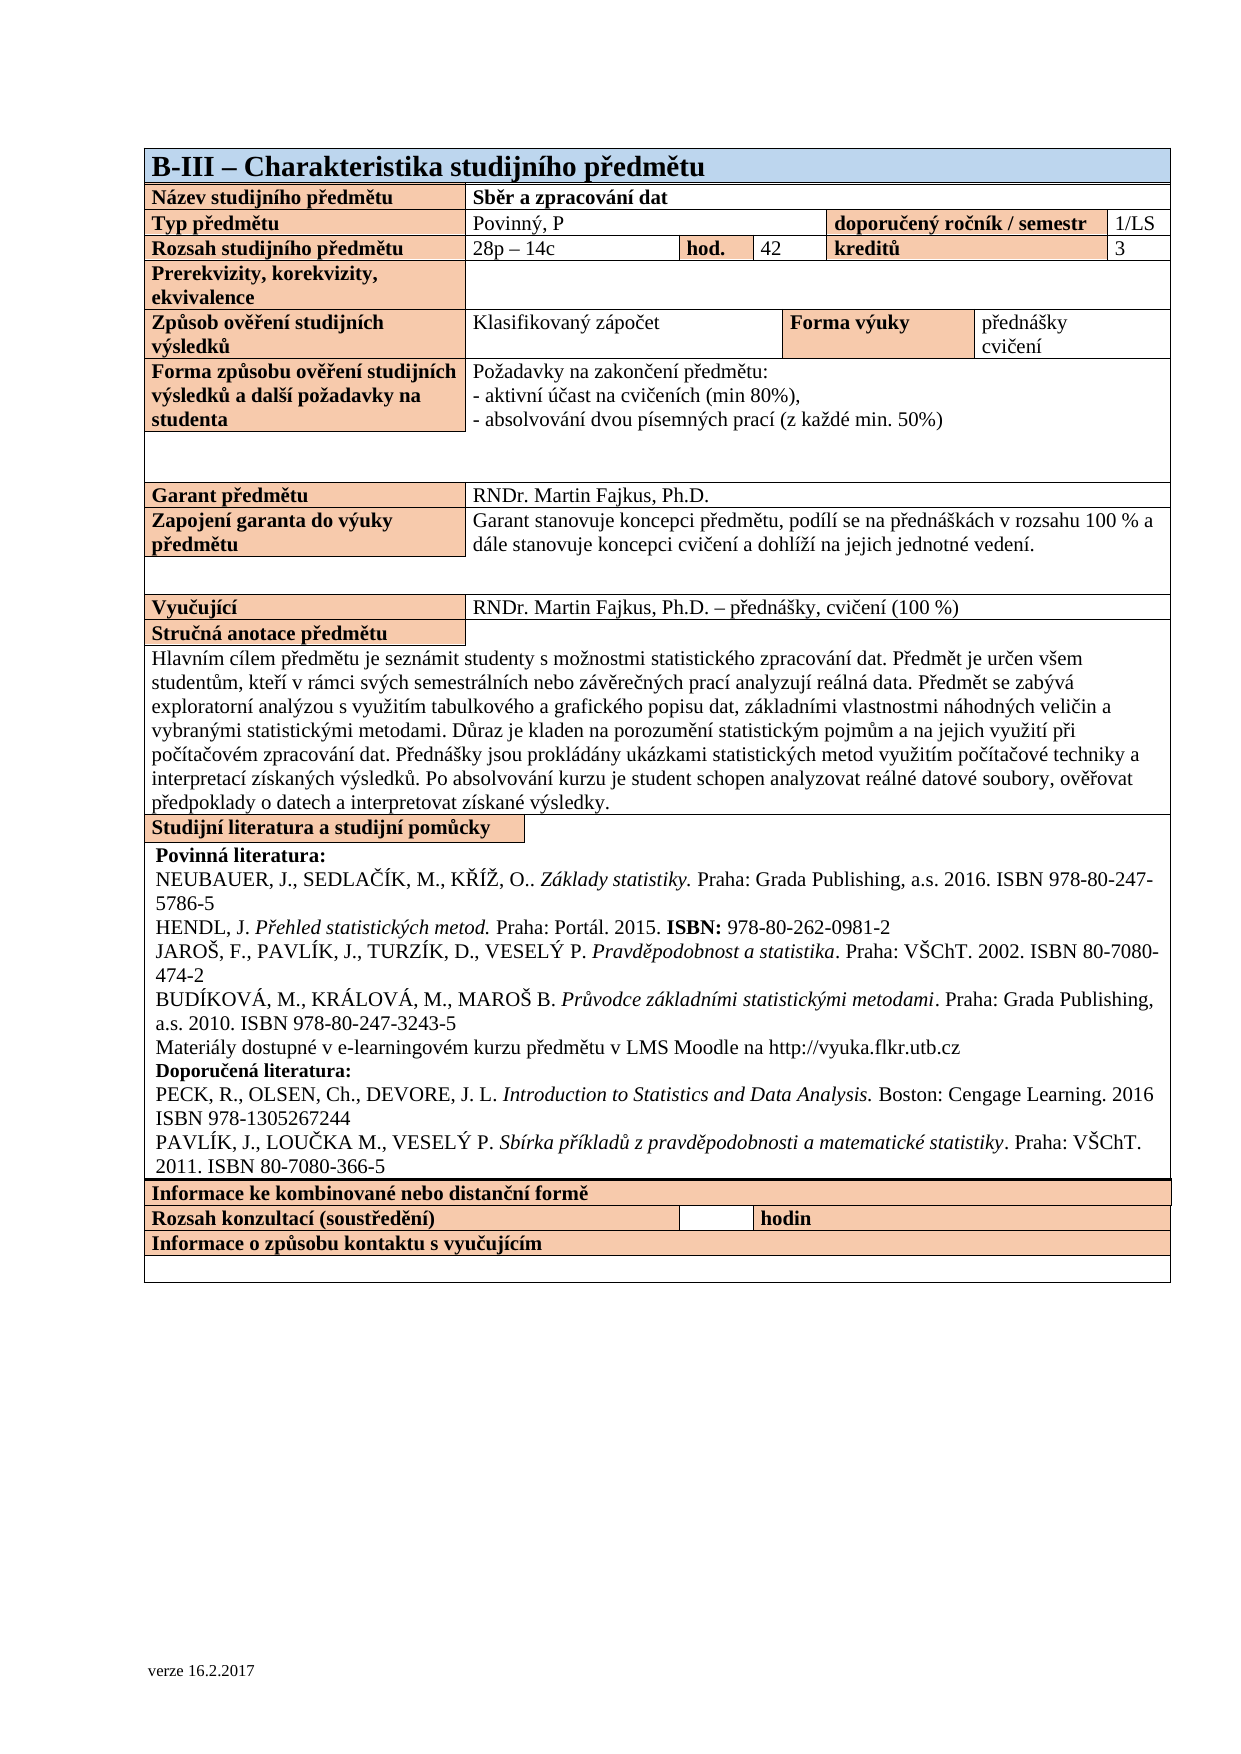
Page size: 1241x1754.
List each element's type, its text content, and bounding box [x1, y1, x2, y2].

table_cell Hlavním cílem předmětu je seznámit studenty s možnostmi statistického zpracování dat. Předmět je určen všem studentům, kteří v rámci svých semestrálních nebo závěrečných prací analyzují reálná data. Předmět se zabývá exploratorní analýzou s využitím tabulkového a grafického popisu dat, základními vlastnostmi náhodných veličin a vybranými statistickými metodami. Důraz je kladen na porozumění statistickým pojmům a na jejich využití při počítačovém zpracování dat. Přednášky jsou prokládány ukázkami statistických metod využitím počítačové techniky a interpretací získaných výsledků. Po absolvování kurzu je student schopen analyzovat reálné datové soubory, ověřovat předpoklady o datech a interpretovat získané výsledky. [145, 645, 1170, 814]
table_cell Klasifikovaný zápočet [466, 310, 782, 358]
table_cell RNDr. Martin Fajkus, Ph.D. [466, 483, 1170, 507]
table_header B-III – Charakteristika studijního předmětu [145, 149, 1170, 182]
table_cell 28p – 14c [466, 236, 679, 259]
table_cell Rozsah studijního předmětu [145, 236, 465, 259]
table_cell [145, 1256, 1170, 1282]
table_cell Forma výuky [783, 310, 974, 358]
table_cell RNDr. Martin Fajkus, Ph.D. – přednášky, cvičení (100 %) [466, 595, 1170, 619]
table_cell [145, 556, 1170, 594]
table_cell Prerekvizity, korekvizity, ekvivalence [145, 261, 465, 309]
table_cell Typ předmětu [145, 210, 465, 234]
table_cell [525, 815, 1170, 842]
table_cell Garant stanovuje koncepci předmětu, podílí se na přednáškách v rozsahu 100 % a dále stanovuje koncepci cvičení a dohlíží na jejich jednotné vedení. [466, 508, 1170, 556]
table_cell hod. [680, 236, 753, 259]
table_cell přednášky cvičení [975, 310, 1170, 358]
table_cell doporučený ročník / semestr [827, 210, 1107, 234]
table_cell [145, 431, 1170, 482]
table_cell [466, 620, 1170, 644]
table_cell [680, 1206, 753, 1230]
table_cell Vyučující [145, 595, 465, 619]
table_cell kreditů [827, 236, 1107, 259]
table_cell Název studijního předmětu [145, 185, 465, 209]
table_cell 42 [754, 236, 826, 259]
table_cell 1/LS [1108, 210, 1170, 234]
table_cell Stručná anotace předmětu [145, 620, 465, 644]
table_cell Požadavky na zakončení předmětu: - aktivní účast na cvičeních (min 80%), - absolvování dvou písemných prací (z každé min. 50%) [466, 359, 1170, 431]
table_cell Garant předmětu [145, 483, 465, 507]
table_cell Informace o způsobu kontaktu s vyučujícím [145, 1231, 1170, 1255]
table_cell Povinný, P [466, 210, 826, 234]
table_cell [466, 261, 1170, 309]
table_cell Studijní literatura a studijní pomůcky [145, 815, 524, 842]
table_cell Sběr a zpracování dat [466, 185, 1170, 209]
table_cell Povinná literatura: NEUBAUER, J., SEDLAČÍK, M., KŘÍŽ, O.. Základy statistiky. Praha: Grada Publishing, a.s. 2016. ISBN 978-80-247-5786-5 HENDL, J. Přehled statistických metod. Praha: Portál. 2015. ISBN: 978-80-262-0981-2 JAROŠ, F., PAVLÍK, J., TURZÍK, D., VESELÝ P. Pravděpodobnost a statistika. Praha: VŠChT. 2002. ISBN 80-7080-474-2 BUDÍKOVÁ, M., KRÁLOVÁ, M., MAROŠ B. Průvodce základními statistickými metodami. Praha: Grada Publishing, a.s. 2010. ISBN 978-80-247-3243-5 Materiály dostupné v e-learningovém kurzu předmětu v LMS Moodle na http://vyuka.flkr.utb.cz Doporučená literatura: PECK, R., OLSEN, Ch., DEVORE, J. L. Introduction to Statistics and Data Analysis. Boston: Cengage Learning. 2016 ISBN 978-1305267244 PAVLÍK, J., LOUČKA M., VESELÝ P. Sbírka příkladů z pravděpodobnosti a matematické statistiky. Praha: VŠChT. 2011. ISBN 80-7080-366-5 [145, 842, 1170, 1178]
table_cell Informace ke kombinované nebo distanční formě [145, 1181, 1171, 1205]
table_cell 3 [1108, 236, 1170, 259]
table_cell Způsob ověření studijních výsledků [145, 310, 465, 358]
table_cell hodin [754, 1206, 1170, 1230]
table_cell Forma způsobu ověření studijních výsledků a další požadavky na studenta [145, 359, 465, 431]
table_cell Rozsah konzultací (soustředění) [145, 1206, 679, 1230]
table_cell Zapojení garanta do výuky předmětu [145, 508, 465, 556]
